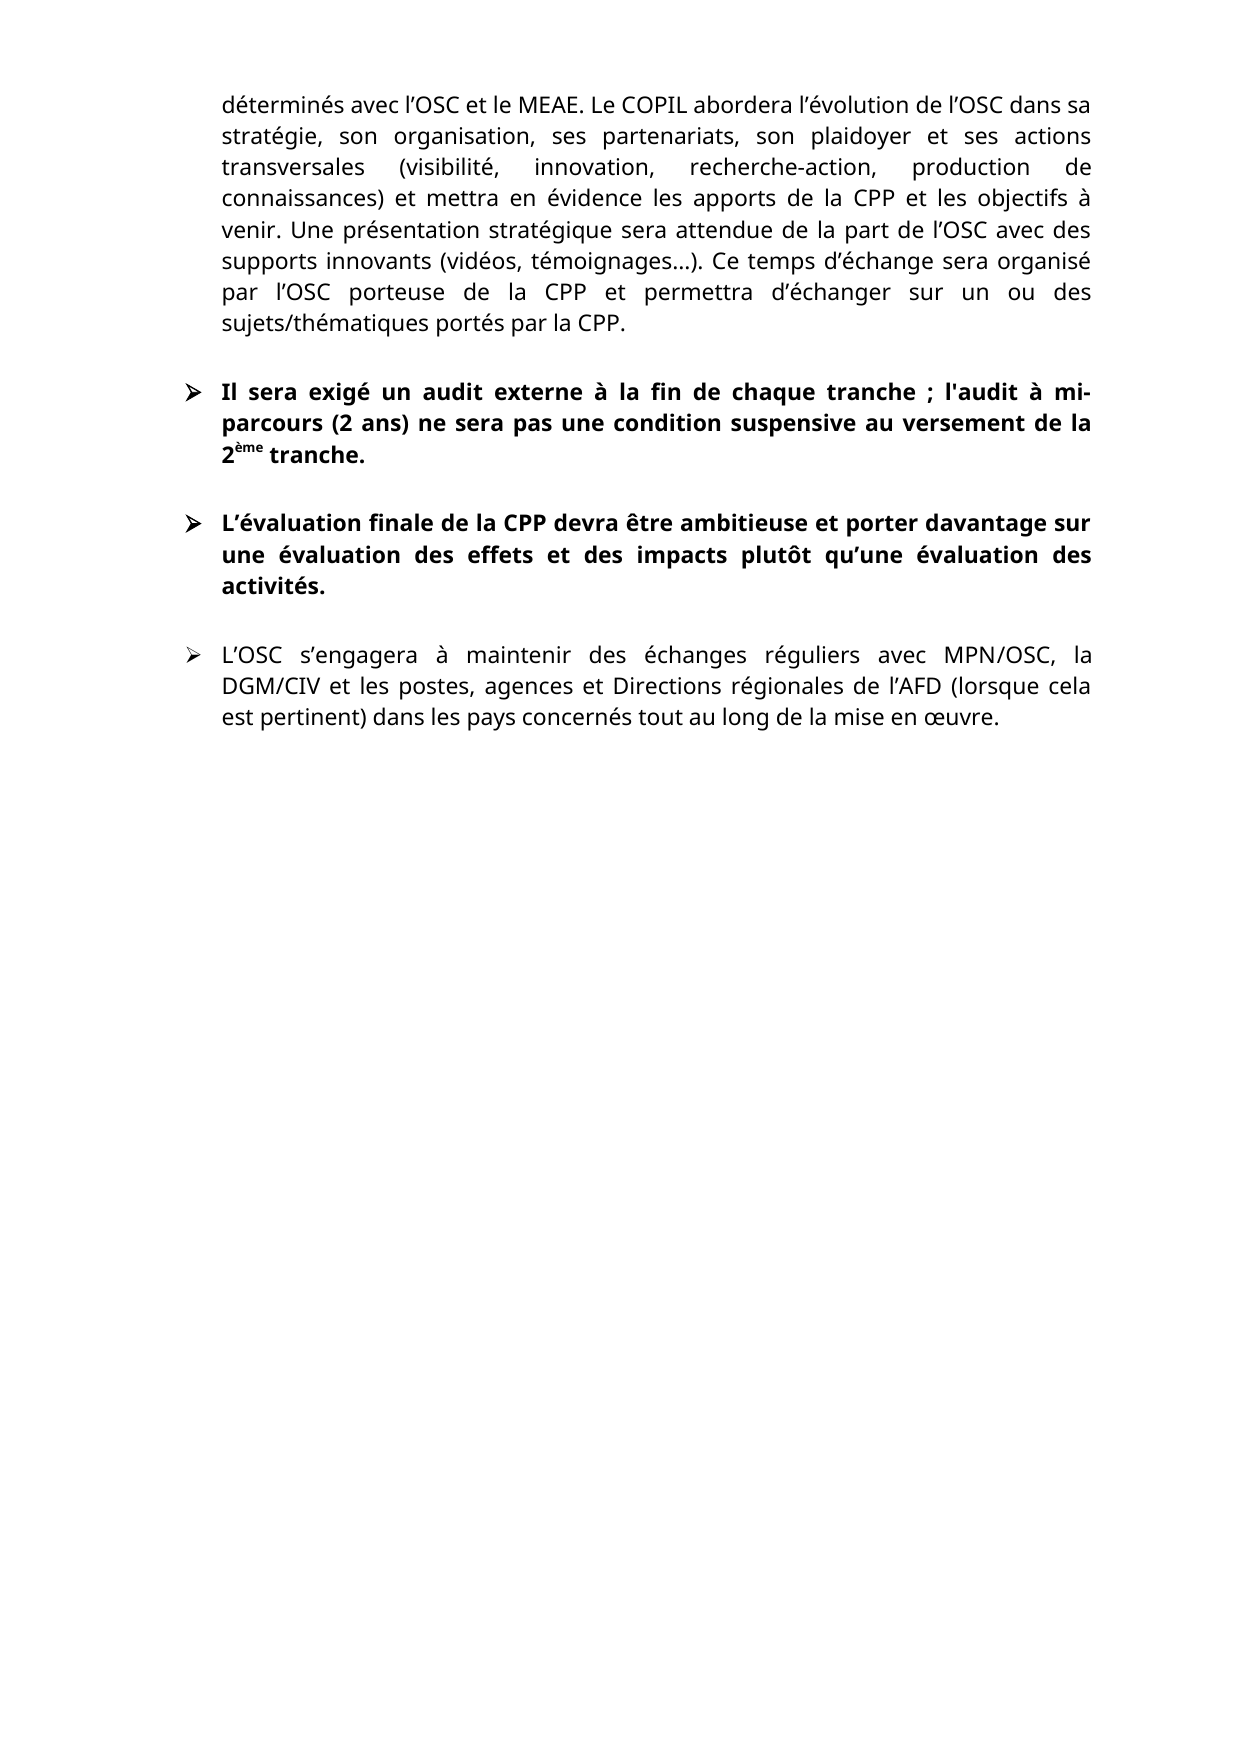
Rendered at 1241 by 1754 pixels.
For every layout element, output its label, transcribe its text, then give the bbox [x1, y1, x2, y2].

list L’OSC s’engagera à maintenir des échanges réguliers avec MPN/OSC, la DGM/CIV et les postes, agences et Directions régionales de l’AFD (lorsque cela est pertinent) dans les pays concernés tout au long de la mise en œuvre. [184, 639, 1093, 732]
list L’évaluation finale de la CPP devra être ambitieuse et porter davantage sur une évaluation des effets et des impacts plutôt qu’une évaluation des activités. [184, 507, 1093, 601]
list Il sera exigé un audit externe à la fin de chaque tranche ; l'audit à mi-parcours (2 ans) ne sera pas une condition suspensive au versement de la 2ème tranche. [184, 376, 1093, 470]
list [184, 89, 1093, 339]
